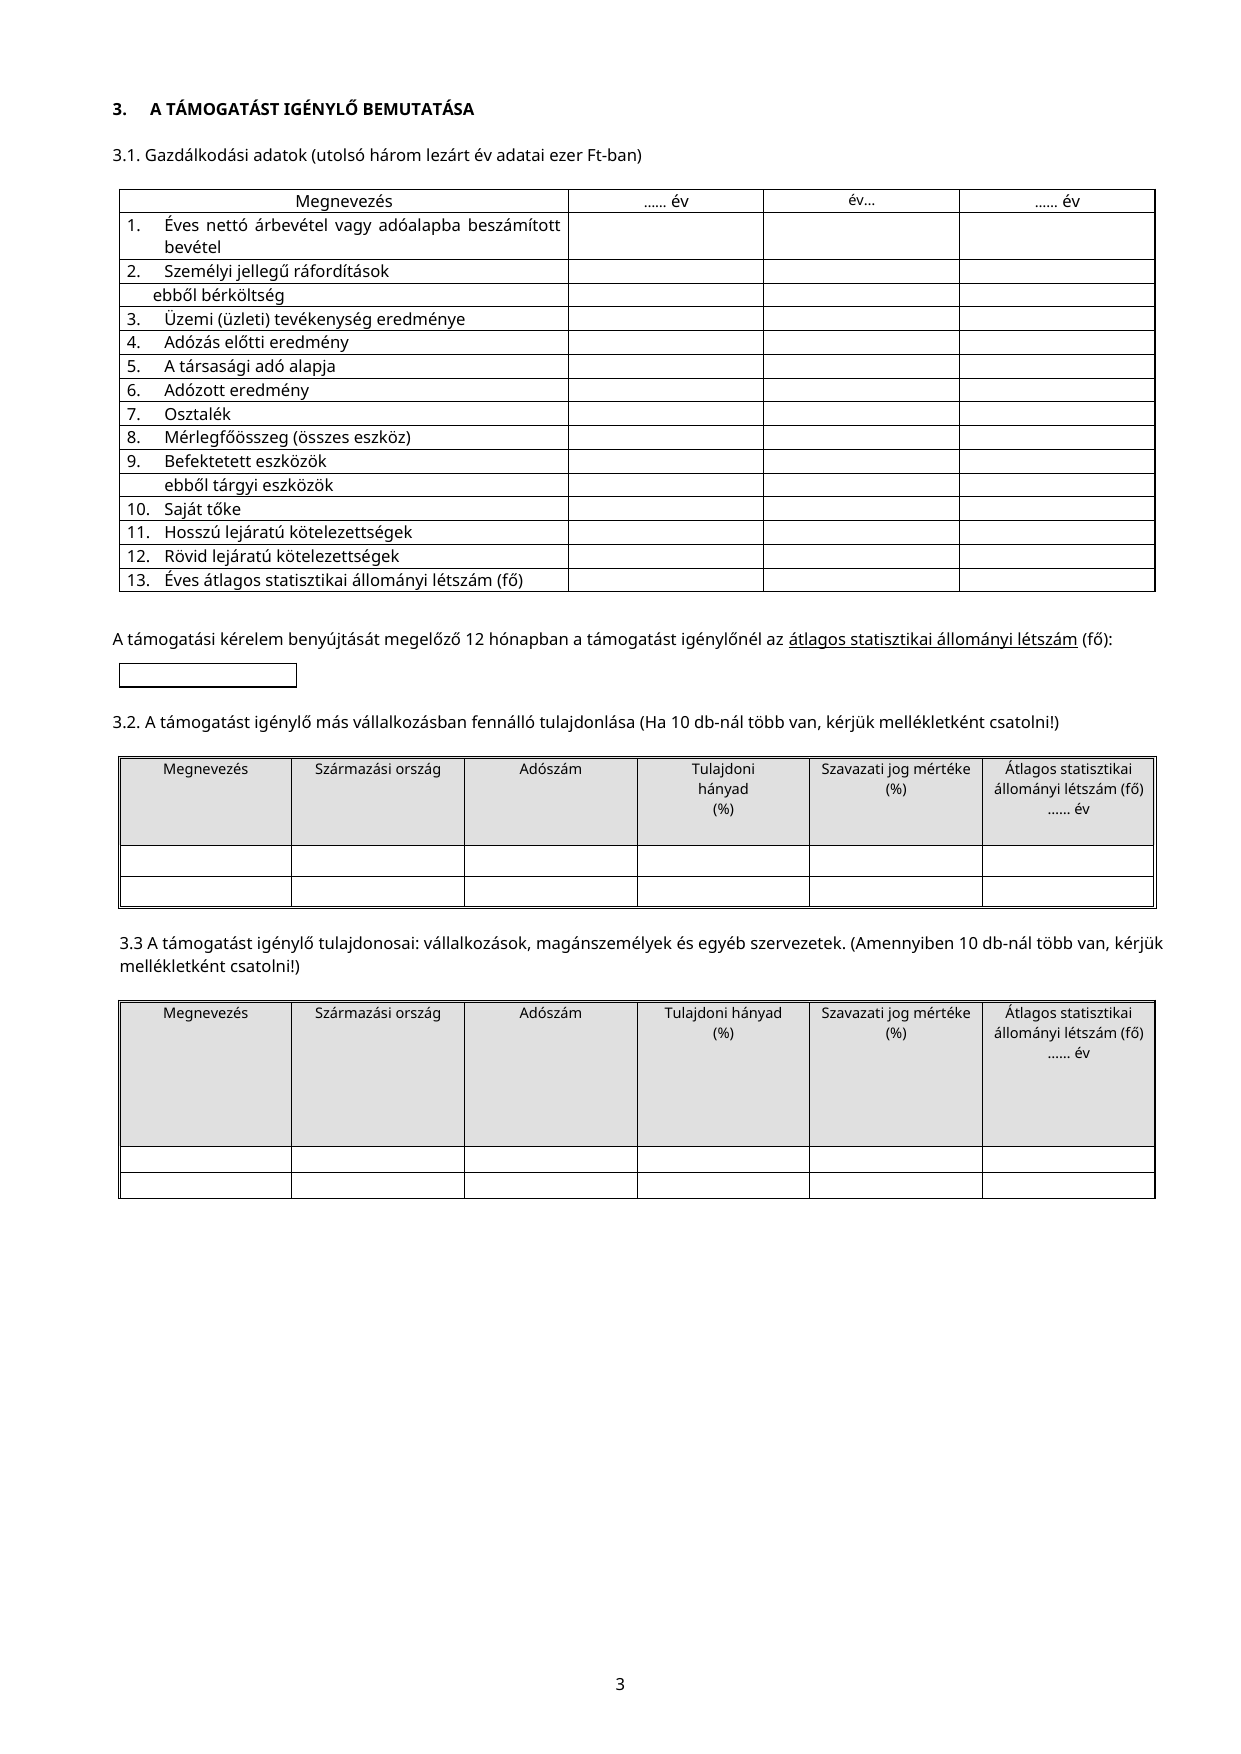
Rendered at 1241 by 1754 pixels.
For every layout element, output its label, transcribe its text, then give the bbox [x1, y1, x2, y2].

table_cell Hosszú lejáratú kötelezettségek [120, 521, 568, 544]
list A TÁMOGATÁST IGÉNYLŐ BEMUTATÁSA [112, 98, 1165, 120]
text A támogatási kérelem benyújtását megelőző 12 hónapban a támogatást igénylőnél az átlagos statisztikai állományi létszám (fő): [112, 627, 1165, 650]
table_cell [960, 545, 1154, 567]
table_cell [764, 284, 959, 306]
table_cell [638, 846, 809, 876]
table_cell [569, 260, 763, 282]
table_cell [569, 213, 763, 259]
table_cell [569, 307, 763, 330]
table_header Megnevezés [121, 759, 291, 845]
table_cell [960, 497, 1154, 520]
table_header …… év [960, 190, 1154, 212]
table_cell [764, 213, 959, 259]
table_cell [810, 877, 982, 906]
table_cell [960, 450, 1154, 472]
text 3.2. A támogatást igénylő más vállalkozásban fennálló tulajdonlása (Ha 10 db-nál több van, kérjük mellékletként csatolni!) [112, 710, 1165, 733]
table_header év… [764, 190, 959, 212]
table_cell A társasági adó alapja [120, 355, 568, 377]
table_cell Éves nettó árbevétel vagy adóalapba beszámított bevétel [120, 213, 568, 259]
table_cell [292, 846, 464, 876]
table_cell Mérlegfőösszeg (összes eszköz) [120, 426, 568, 449]
table_cell [960, 474, 1154, 496]
table_cell [960, 284, 1154, 306]
table_cell [983, 846, 1153, 876]
table_header Tulajdoni hányad (%) [638, 759, 809, 845]
table_header Szavazati jog mértéke (%) [810, 1003, 982, 1146]
table_cell [569, 474, 763, 496]
table_cell [764, 260, 959, 282]
table_header [120, 664, 296, 686]
table_cell [960, 426, 1154, 449]
table_cell [569, 402, 763, 425]
table_cell ebből tárgyi eszközök [120, 474, 568, 496]
table_cell Rövid lejáratú kötelezettségek [120, 545, 568, 567]
table_cell [121, 1147, 291, 1172]
table_cell [569, 331, 763, 354]
table_header Szavazati jog mértéke (%) [810, 759, 982, 845]
table_cell [960, 307, 1154, 330]
table_cell [764, 426, 959, 449]
table_cell [764, 474, 959, 496]
table_cell [960, 521, 1154, 544]
table_cell [121, 877, 291, 906]
table_cell [983, 1173, 1154, 1198]
table_cell [764, 331, 959, 354]
table_header Származási ország [292, 1003, 464, 1146]
table_header Adószám [465, 1003, 637, 1146]
table_cell [764, 307, 959, 330]
table_cell [960, 213, 1154, 259]
table_cell [983, 877, 1153, 906]
table_cell [569, 426, 763, 449]
table_cell [764, 569, 959, 591]
table_cell [638, 877, 809, 906]
text 3.3 A támogatást igénylő tulajdonosai: vállalkozások, magánszemélyek és egyéb szervezetek. (Amennyiben 10 db-nál több van, kérjük mellékletként csatolni!) [119, 931, 1165, 977]
table_header …… év [569, 190, 763, 212]
table_cell [764, 450, 959, 472]
table_cell [569, 379, 763, 401]
table_cell [465, 877, 637, 906]
table_cell [465, 846, 637, 876]
table_header Átlagos statisztikai állományi létszám (fő) …… év [983, 759, 1153, 845]
table_header Adószám [465, 759, 637, 845]
table_cell ebből bérköltség [120, 284, 568, 306]
text 3.1. Gazdálkodási adatok (utolsó három lezárt év adatai ezer Ft-ban) [112, 143, 1165, 166]
table_cell [121, 846, 291, 876]
table_cell [810, 1147, 982, 1172]
table_cell [764, 355, 959, 377]
table_cell [764, 545, 959, 567]
table_cell Éves átlagos statisztikai állományi létszám (fő) [120, 569, 568, 591]
table_cell [764, 379, 959, 401]
table_header Megnevezés [120, 190, 568, 212]
table_cell Adózott eredmény [120, 379, 568, 401]
table_cell [292, 1147, 464, 1172]
table_cell [569, 521, 763, 544]
table_cell [569, 497, 763, 520]
table_header Származási ország [292, 759, 464, 845]
table_cell [810, 1173, 982, 1198]
table_cell [960, 379, 1154, 401]
table_cell [764, 497, 959, 520]
table_cell [764, 402, 959, 425]
table_cell [960, 355, 1154, 377]
table_cell Üzemi (üzleti) tevékenység eredménye [120, 307, 568, 330]
table_cell [569, 450, 763, 472]
table_cell [569, 569, 763, 591]
table_cell [638, 1147, 809, 1172]
table_cell [638, 1173, 809, 1198]
table_header Tulajdoni hányad (%) [638, 1003, 809, 1146]
table_cell [983, 1147, 1154, 1172]
table_cell [960, 402, 1154, 425]
table_cell [960, 569, 1154, 591]
table_cell [465, 1173, 637, 1198]
table_header Átlagos statisztikai állományi létszám (fő) …… év [983, 1003, 1154, 1146]
table_cell [810, 846, 982, 876]
table_header Megnevezés [121, 1003, 291, 1146]
table_cell [292, 1173, 464, 1198]
table_cell [960, 260, 1154, 282]
table_cell [465, 1147, 637, 1172]
table_cell [960, 331, 1154, 354]
table_cell [569, 284, 763, 306]
table_cell Osztalék [120, 402, 568, 425]
table_cell [121, 1173, 291, 1198]
table_cell [764, 521, 959, 544]
table_cell [569, 355, 763, 377]
table_cell Befektetett eszközök [120, 450, 568, 472]
table_cell Adózás előtti eredmény [120, 331, 568, 354]
table_cell [569, 545, 763, 567]
table_cell Saját tőke [120, 497, 568, 520]
table_cell [292, 877, 464, 906]
table_cell Személyi jellegű ráfordítások [120, 260, 568, 282]
